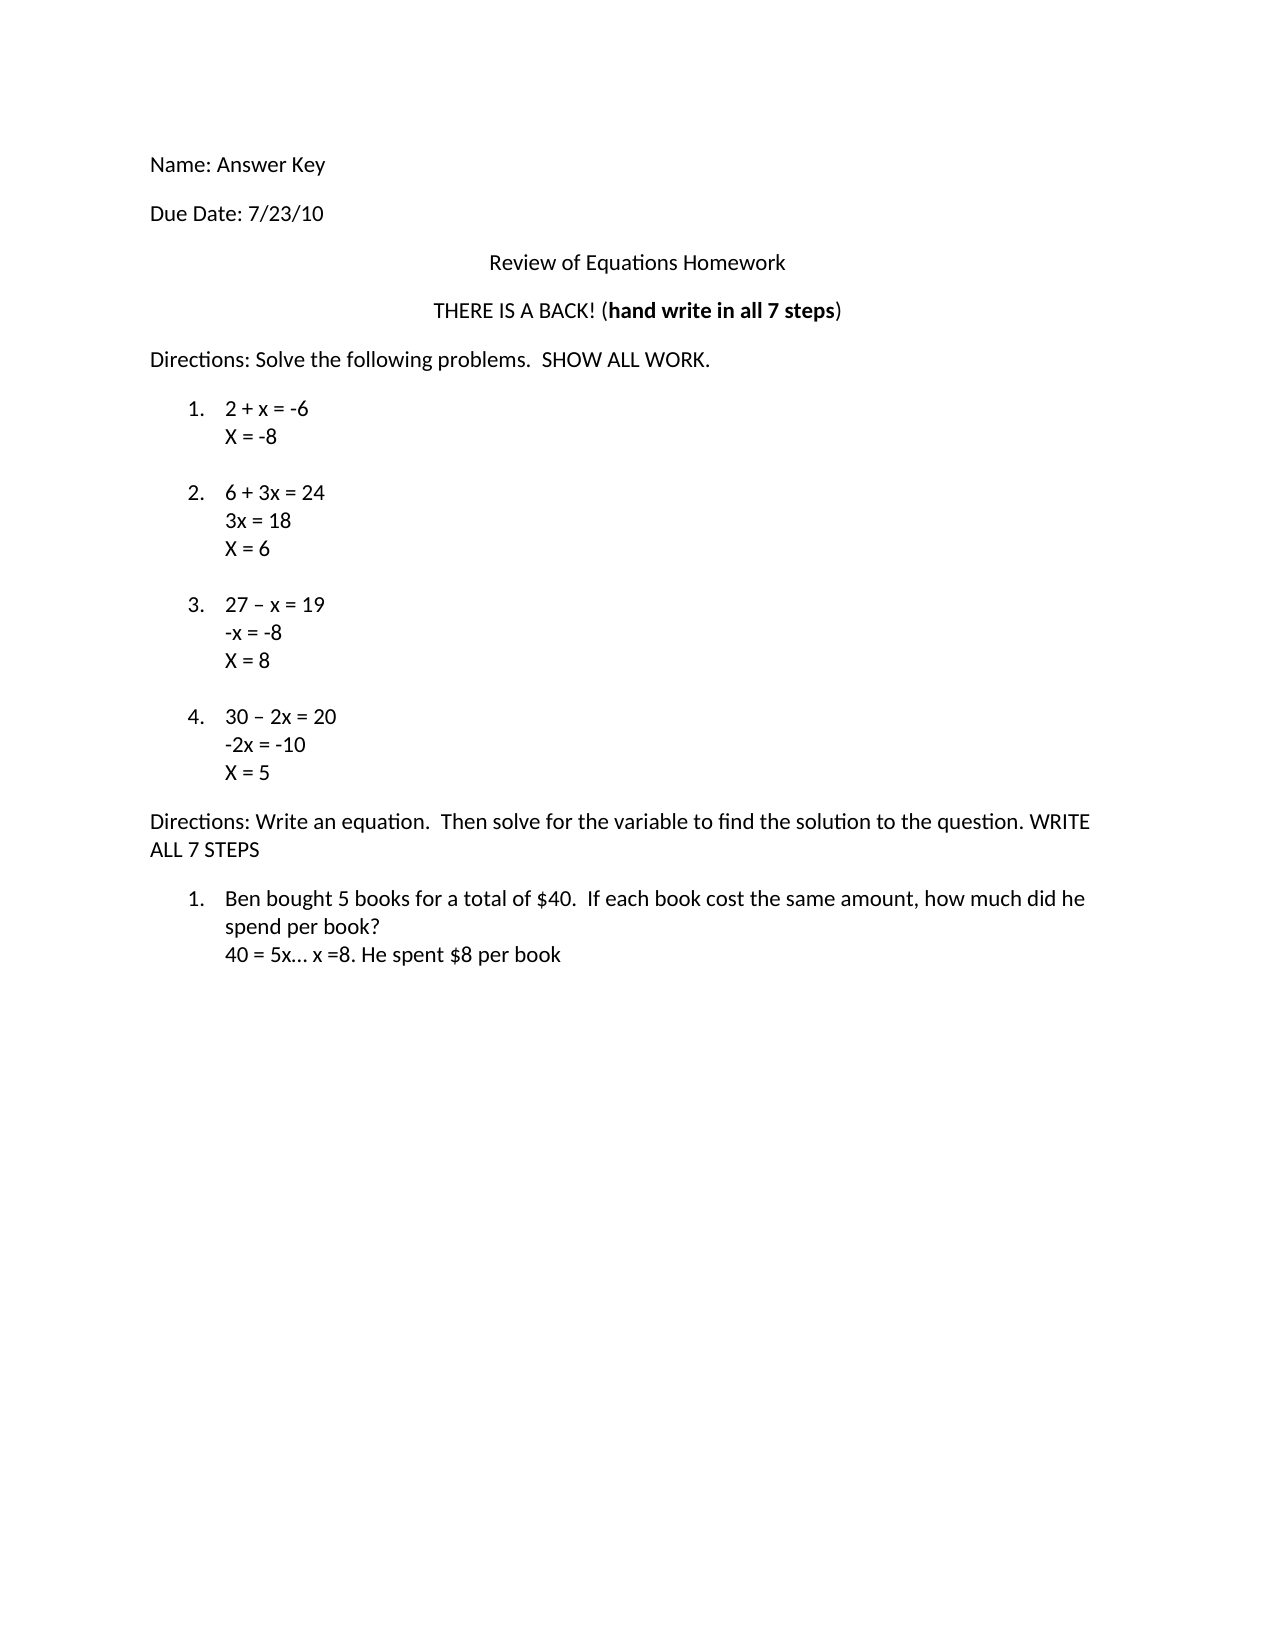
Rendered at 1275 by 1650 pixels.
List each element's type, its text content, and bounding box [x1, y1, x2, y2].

text Name: Answer Key [150, 150, 1125, 178]
list X = 5 [225, 758, 1125, 787]
list 2 + x = -6 [187, 394, 1125, 422]
list 30 – 2x = 20 [187, 702, 1125, 731]
list -2x = -10 [225, 731, 1125, 758]
list X = -8 [225, 422, 1125, 450]
list 6 + 3x = 24 [187, 478, 1125, 506]
list 27 – x = 19 [187, 590, 1125, 618]
text Directions: Write an equation. Then solve for the variable to find the solution to the question. WRITE ALL 7 STEPS [150, 807, 1125, 863]
text Due Date: 7/23/10 [150, 199, 1125, 227]
list X = 6 [225, 534, 1125, 562]
list Ben bought 5 books for a total of $40. If each book cost the same amount, how much did he spend per book? [187, 884, 1125, 940]
list 40 = 5x… x =8. He spent $8 per book [225, 940, 1125, 968]
list -x = -8 [225, 618, 1125, 646]
list X = 8 [225, 646, 1125, 674]
text Review of Equations Homework [150, 248, 1125, 276]
text THERE IS A BACK! (hand write in all 7 steps) [150, 297, 1125, 324]
text Directions: Solve the following problems. SHOW ALL WORK. [150, 345, 1125, 373]
list 3x = 18 [225, 506, 1125, 534]
